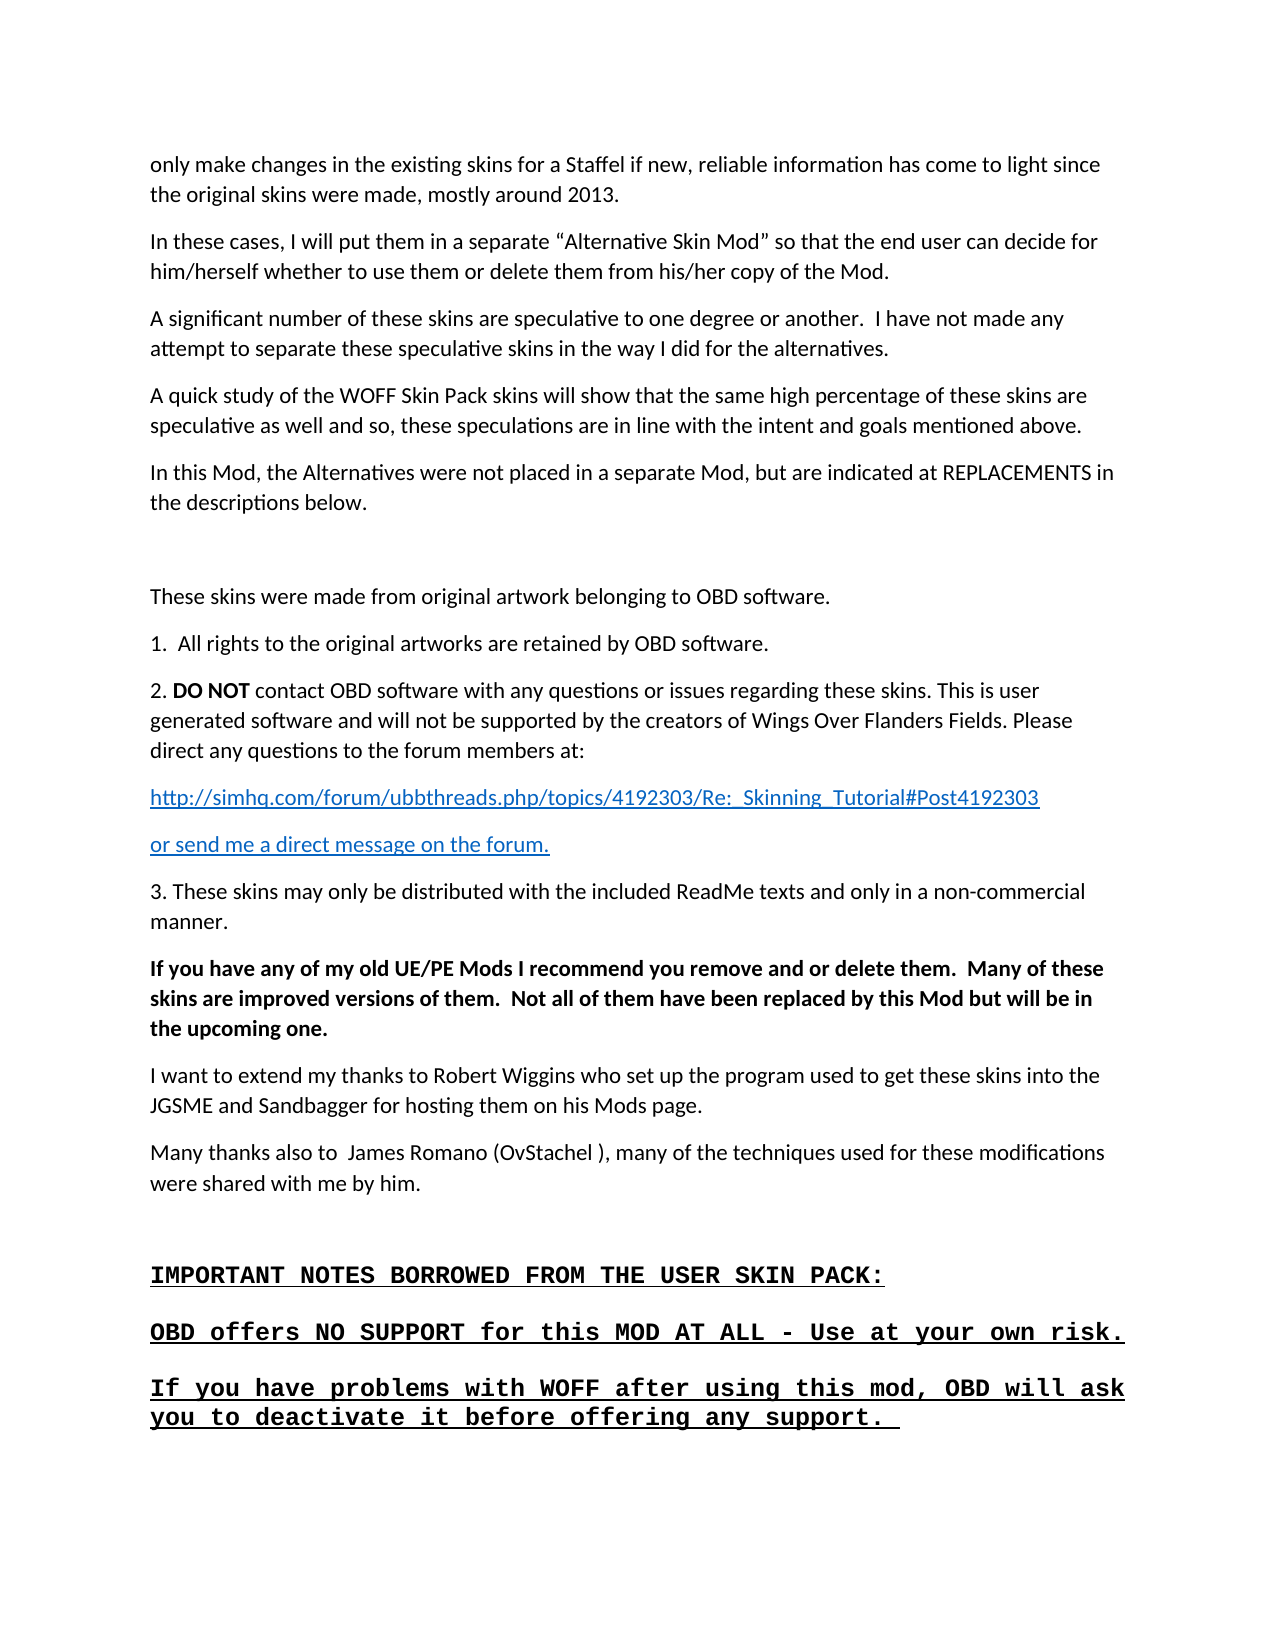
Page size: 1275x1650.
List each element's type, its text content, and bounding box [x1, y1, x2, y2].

text 2. DO NOT contact OBD software with any questions or issues regarding these skins. This is user generated software and will not be supported by the creators of Wings Over Flanders Fields. Please direct any questions to the forum members at: [150, 676, 1125, 764]
text 3. These skins may only be distributed with the included ReadMe texts and only in a non-commercial manner. [150, 877, 1125, 935]
text Many thanks also to James Romano (OvStachel ), many of the techniques used for these modifications were shared with me by him. [150, 1138, 1125, 1197]
text In these cases, I will put them in a separate “Alternative Skin Mod” so that the end user can decide for him/herself whether to use them or delete them from his/her copy of the Mod. [150, 227, 1125, 285]
text If you have problems with WOFF after using this mod, OBD will ask you to deactivate it before offering any support. [150, 1401, 1125, 1432]
text In this Mod, the Alternatives were not placed in a separate Mod, but are indicated at REPLACEMENTS in the descriptions below. [150, 458, 1125, 517]
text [150, 150, 1125, 208]
text http://simhq.com/forum/ubbthreads.php/topics/4192303/Re:_Skinning_Tutorial#Post4192303 [150, 783, 1125, 811]
text or send me a direct message on the forum. [150, 830, 1125, 858]
text If you have problems with WOFF after using this mod, OBD will ask you to deactivate it before offering any support. [150, 1376, 1125, 1399]
text IMPORTANT NOTES BORROWED FROM THE USER SKIN PACK: [150, 1262, 1125, 1291]
text A significant number of these skins are speculative to one degree or another. I have not made any attempt to separate these speculative skins in the way I did for the alternatives. [150, 304, 1125, 362]
text A quick study of the WOFF Skin Pack skins will show that the same high percentage of these skins are speculative as well and so, these speculations are in line with the intent and goals mentioned above. [150, 381, 1125, 439]
text I want to extend my thanks to Robert Wiggins who set up the program used to get these skins into the JGSME and Sandbagger for hosting them on his Mods page. [150, 1061, 1125, 1120]
text These skins were made from original artwork belonging to OBD software. [150, 582, 1125, 610]
text 1. All rights to the original artworks are retained by OBD software. [150, 629, 1125, 657]
text OBD offers NO SUPPORT for this MOD AT ALL - Use at your own risk. [150, 1319, 1125, 1342]
text If you have any of my old UE/PE Mods I recommend you remove and or delete them. Many of these skins are improved versions of them. Not all of them have been replaced by this Mod but will be in the upcoming one. [150, 954, 1125, 1043]
